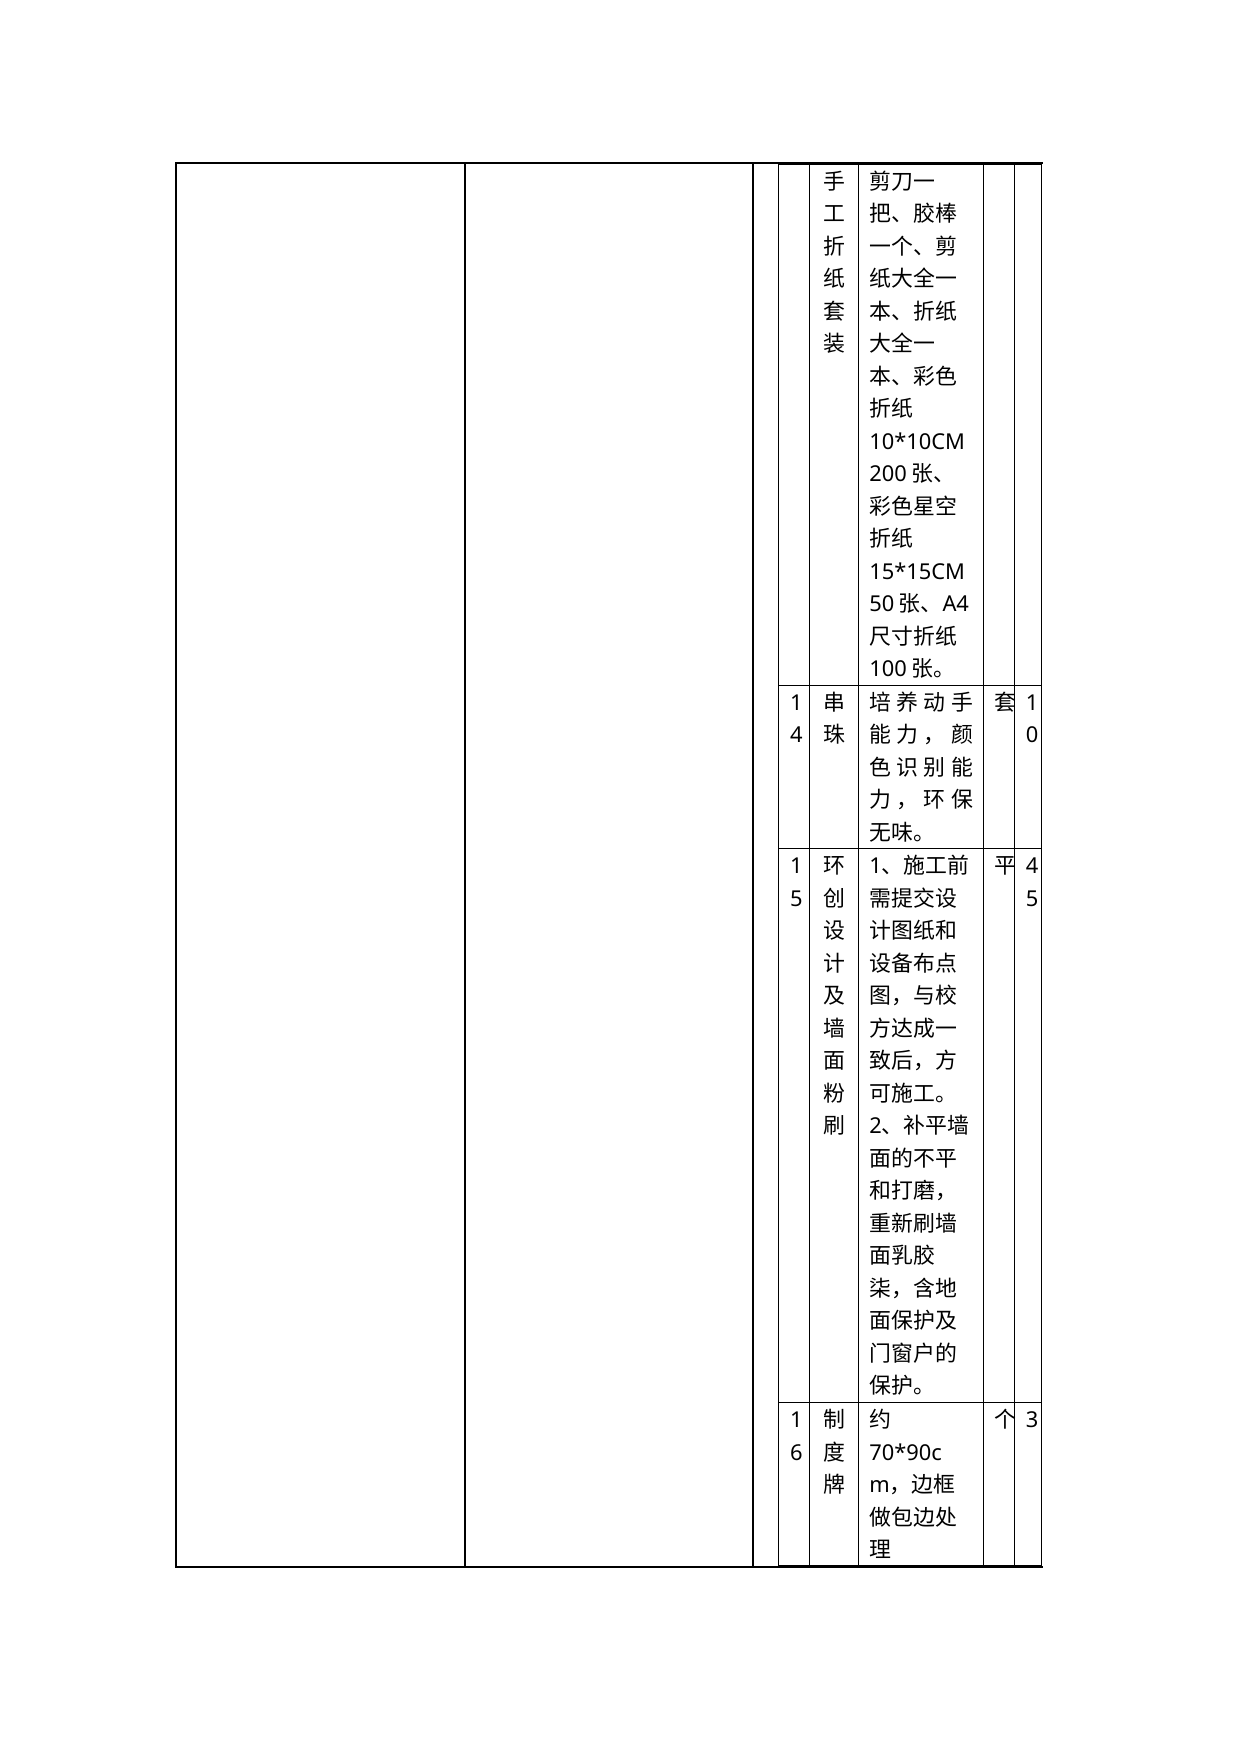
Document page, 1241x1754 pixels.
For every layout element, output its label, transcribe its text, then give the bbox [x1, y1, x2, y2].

table_cell [1015, 1403, 1041, 1565]
table_cell [859, 686, 983, 848]
table_cell [779, 165, 809, 685]
table_cell [810, 1403, 858, 1565]
table_cell [779, 1403, 809, 1565]
table_cell [984, 1403, 1014, 1565]
table_cell 1 [177, 164, 464, 1566]
table_cell [859, 1403, 983, 1565]
table_cell ★ [466, 164, 752, 1566]
table_cell [984, 686, 1014, 848]
table_cell [810, 686, 858, 848]
table_cell [1015, 686, 1041, 848]
table_cell [1015, 849, 1041, 1402]
table_cell [859, 165, 983, 685]
table_cell [1015, 165, 1041, 685]
table_cell [779, 849, 809, 1402]
table_cell [779, 686, 809, 848]
table_cell [984, 165, 1014, 685]
table_cell [810, 165, 858, 685]
table_cell [754, 164, 778, 1566]
